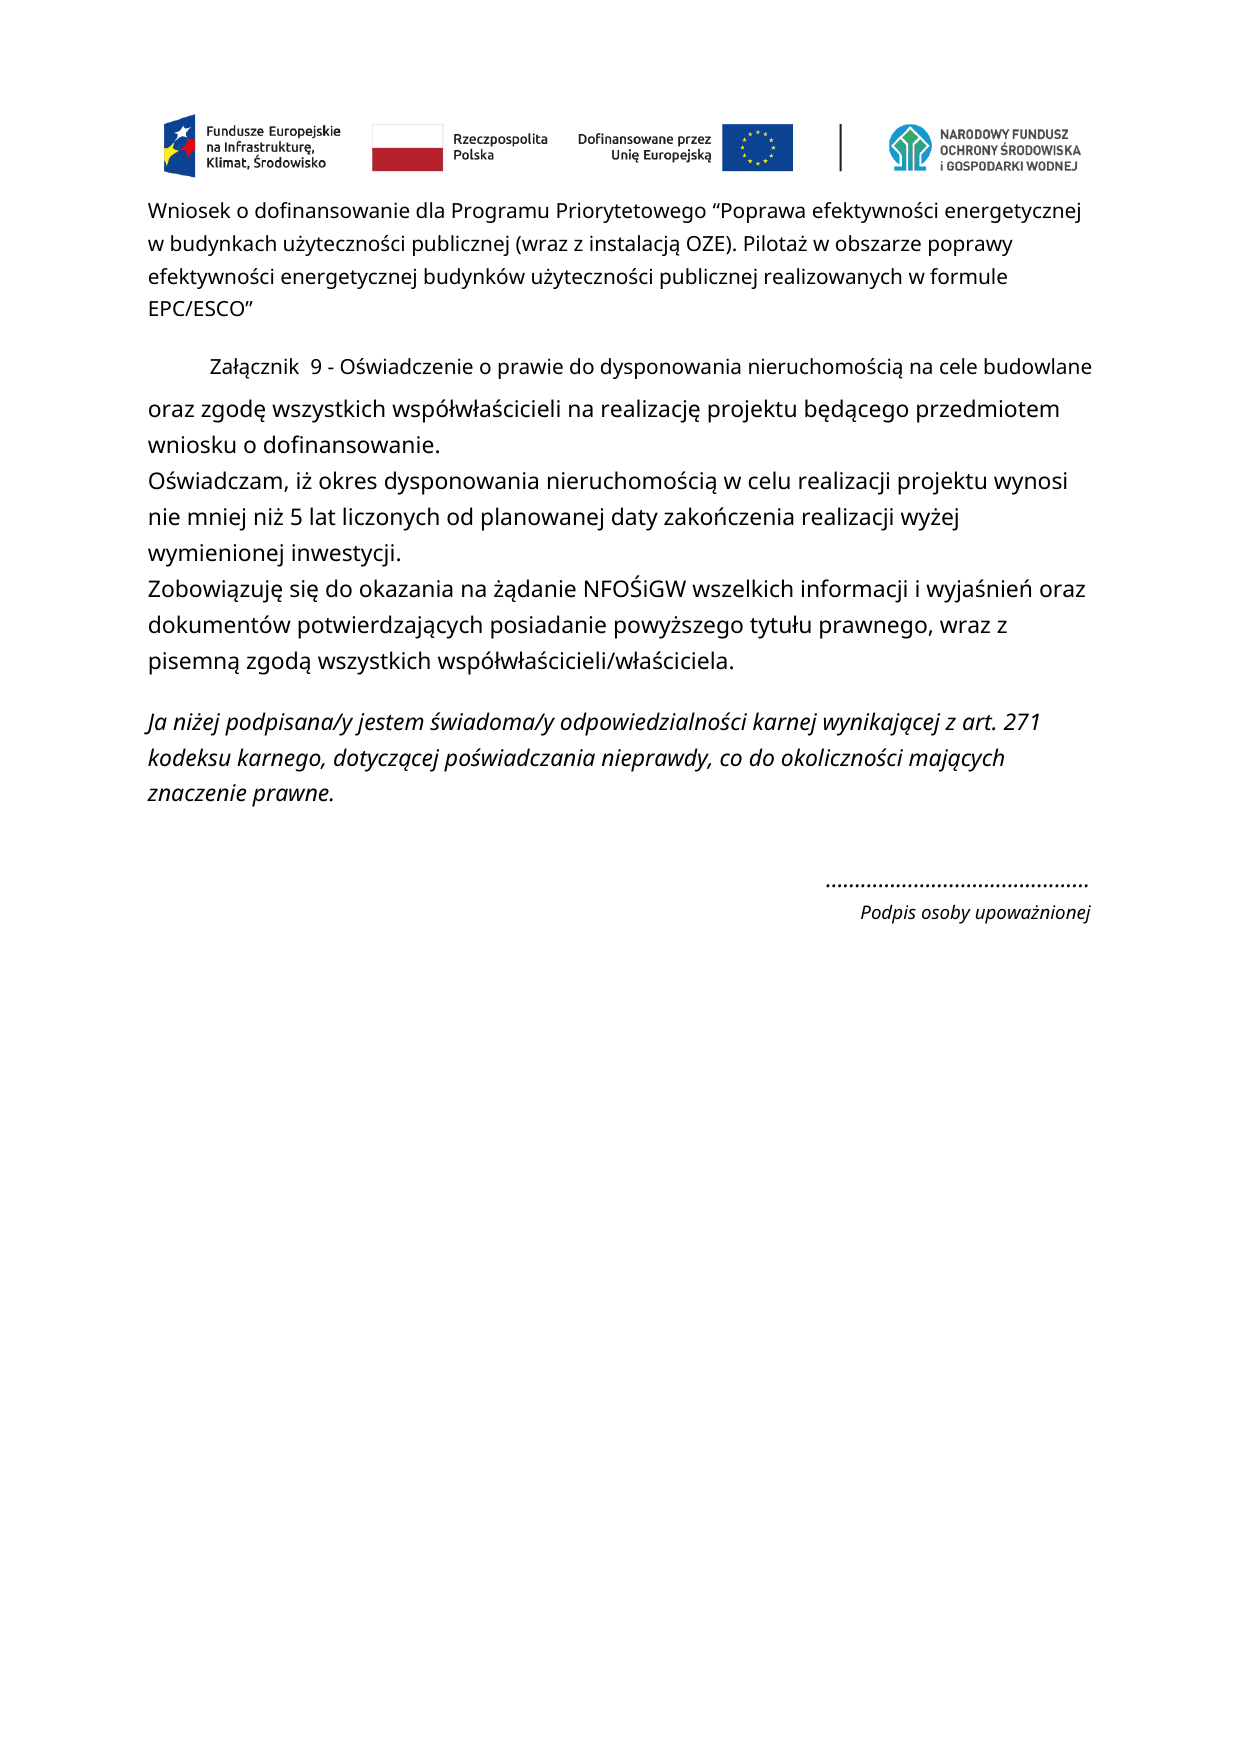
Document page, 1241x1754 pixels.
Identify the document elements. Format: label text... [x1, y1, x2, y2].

text oraz zgodę wszystkich współwłaścicieli na realizację projektu będącego przedmiotem wniosku o dofinansowanie. [148, 393, 1093, 460]
text Zobowiązuję się do okazania na żądanie NFOŚiGW wszelkich informacji i wyjaśnień oraz dokumentów potwierdzających posiadanie powyższego tytułu prawnego, wraz z pisemną zgodą wszystkich współwłaścicieli/właściciela. [148, 573, 1093, 676]
text Oświadczam, iż okres dysponowania nieruchomością w celu realizacji projektu wynosi nie mniej niż 5 lat liczonych od planowanej daty zakończenia realizacji wyżej wymienionej inwestycji. [148, 465, 1093, 568]
text ……………………….................. [148, 863, 1093, 894]
text Ja niżej podpisana/y jestem świadoma/y odpowiedzialności karnej wynikającej z art. 271 kodeksu karnego, dotyczącej poświadczania nieprawdy, co do okoliczności mających znaczenie prawne. [148, 706, 1093, 809]
text Podpis osoby upoważnionej [148, 899, 1093, 925]
picture [147, 98, 1093, 193]
